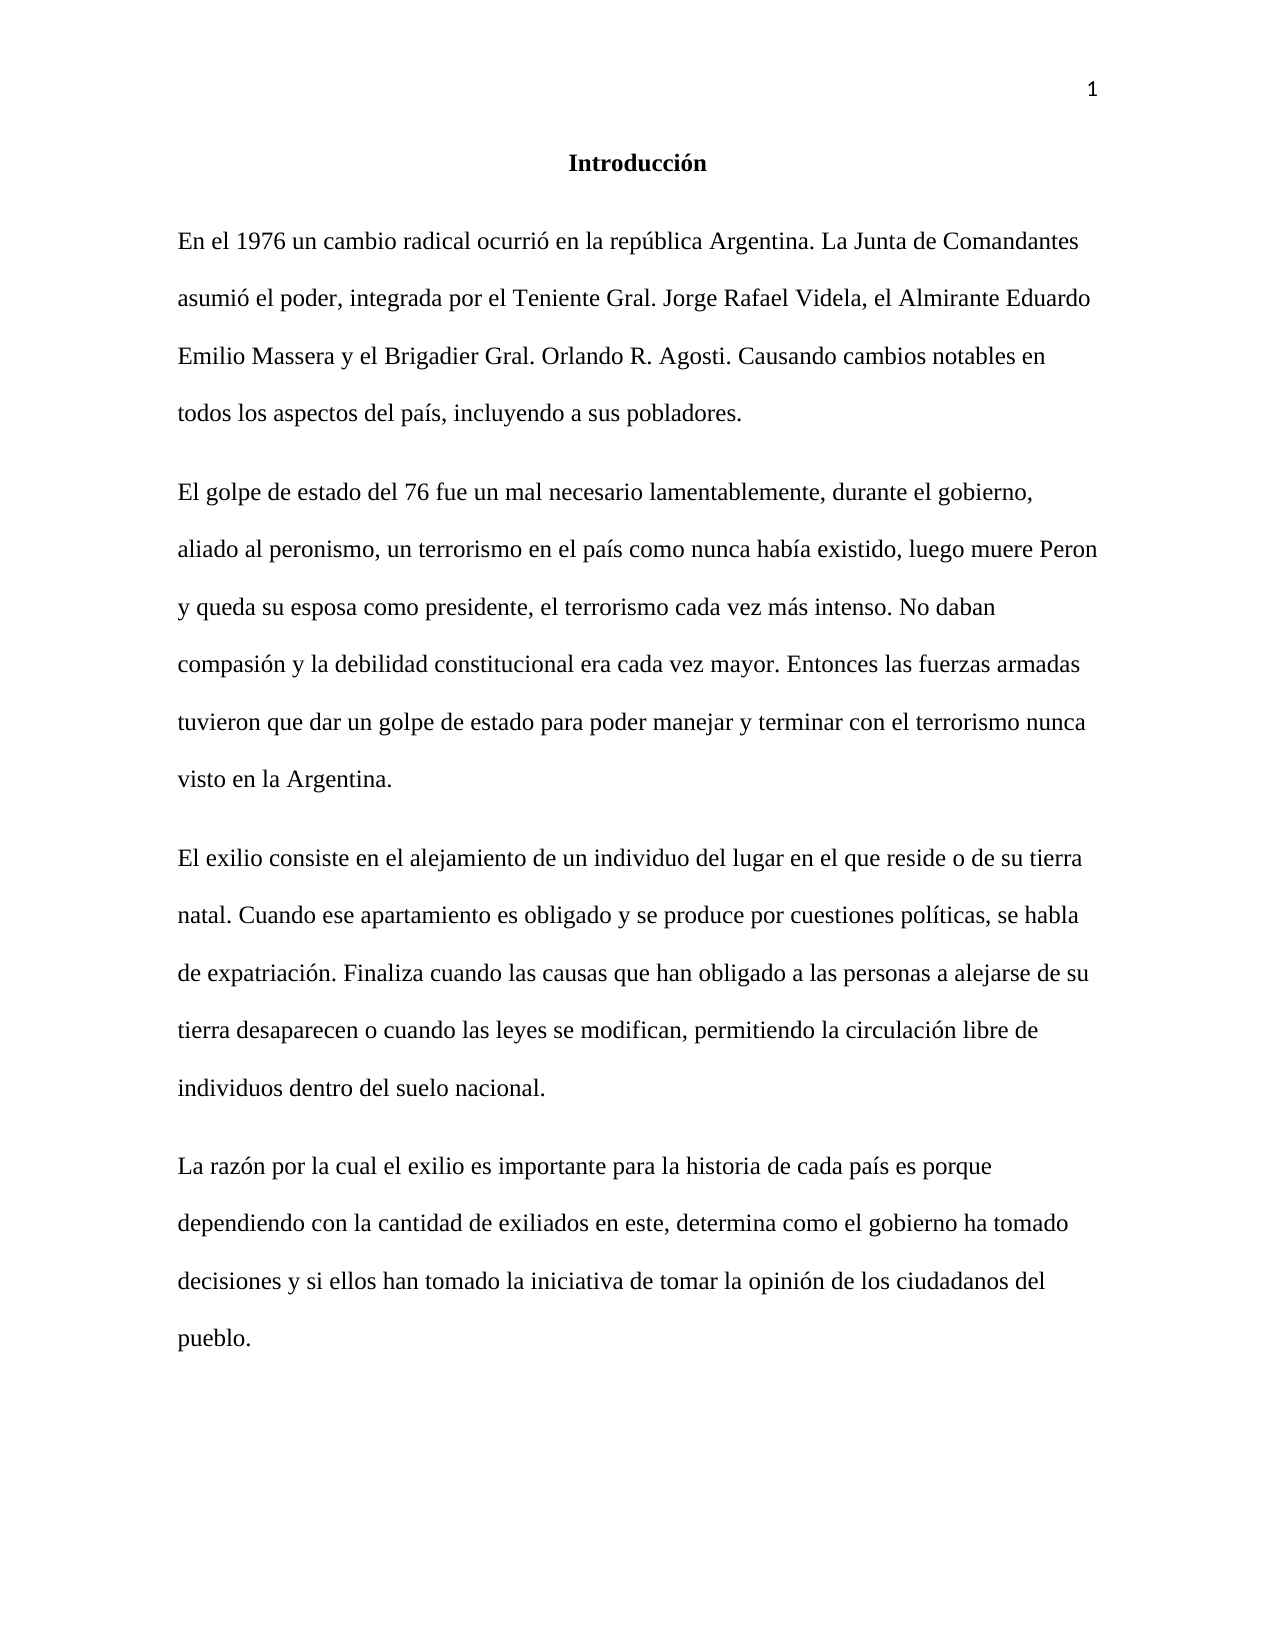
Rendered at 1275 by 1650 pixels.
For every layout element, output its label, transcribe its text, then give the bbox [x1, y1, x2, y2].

text Introducción [177, 148, 1098, 176]
text En el 1976 un cambio radical ocurrió en la república Argentina. La Junta de Comandantes asumió el poder, integrada por el Teniente Gral. Jorge Rafael Videla, el Almirante Eduardo Emilio Massera y el Brigadier Gral. Orlando R. Agosti. Causando cambios notables en todos los aspectos del país, incluyendo a sus pobladores. [177, 226, 1098, 427]
text El exilio consiste en el alejamiento de un individuo del lugar en el que reside o de su tierra natal. Cuando ese apartamiento es obligado y se produce por cuestiones políticas, se habla de expatriación. Finaliza cuando las causas que han obligado a las personas a alejarse de su tierra desaparecen o cuando las leyes se modifican, permitiendo la circulación libre de individuos dentro del suelo nacional. [177, 843, 1098, 1101]
text El golpe de estado del 76 fue un mal necesario lamentablemente, durante el gobierno, aliado al peronismo, un terrorismo en el país como nunca había existido, luego muere Peron y queda su esposa como presidente, el terrorismo cada vez más intenso. No daban compasión y la debilidad constitucional era cada vez mayor. Entonces las fuerzas armadas tuvieron que dar un golpe de estado para poder manejar y terminar con el terrorismo nunca visto en la Argentina. [177, 477, 1098, 793]
text La razón por la cual el exilio es importante para la historia de cada país es porque dependiendo con la cantidad de exiliados en este, determina como el gobierno ha tomado decisiones y si ellos han tomado la iniciativa de tomar la opinión de los ciudadanos del pueblo. [177, 1151, 1098, 1352]
